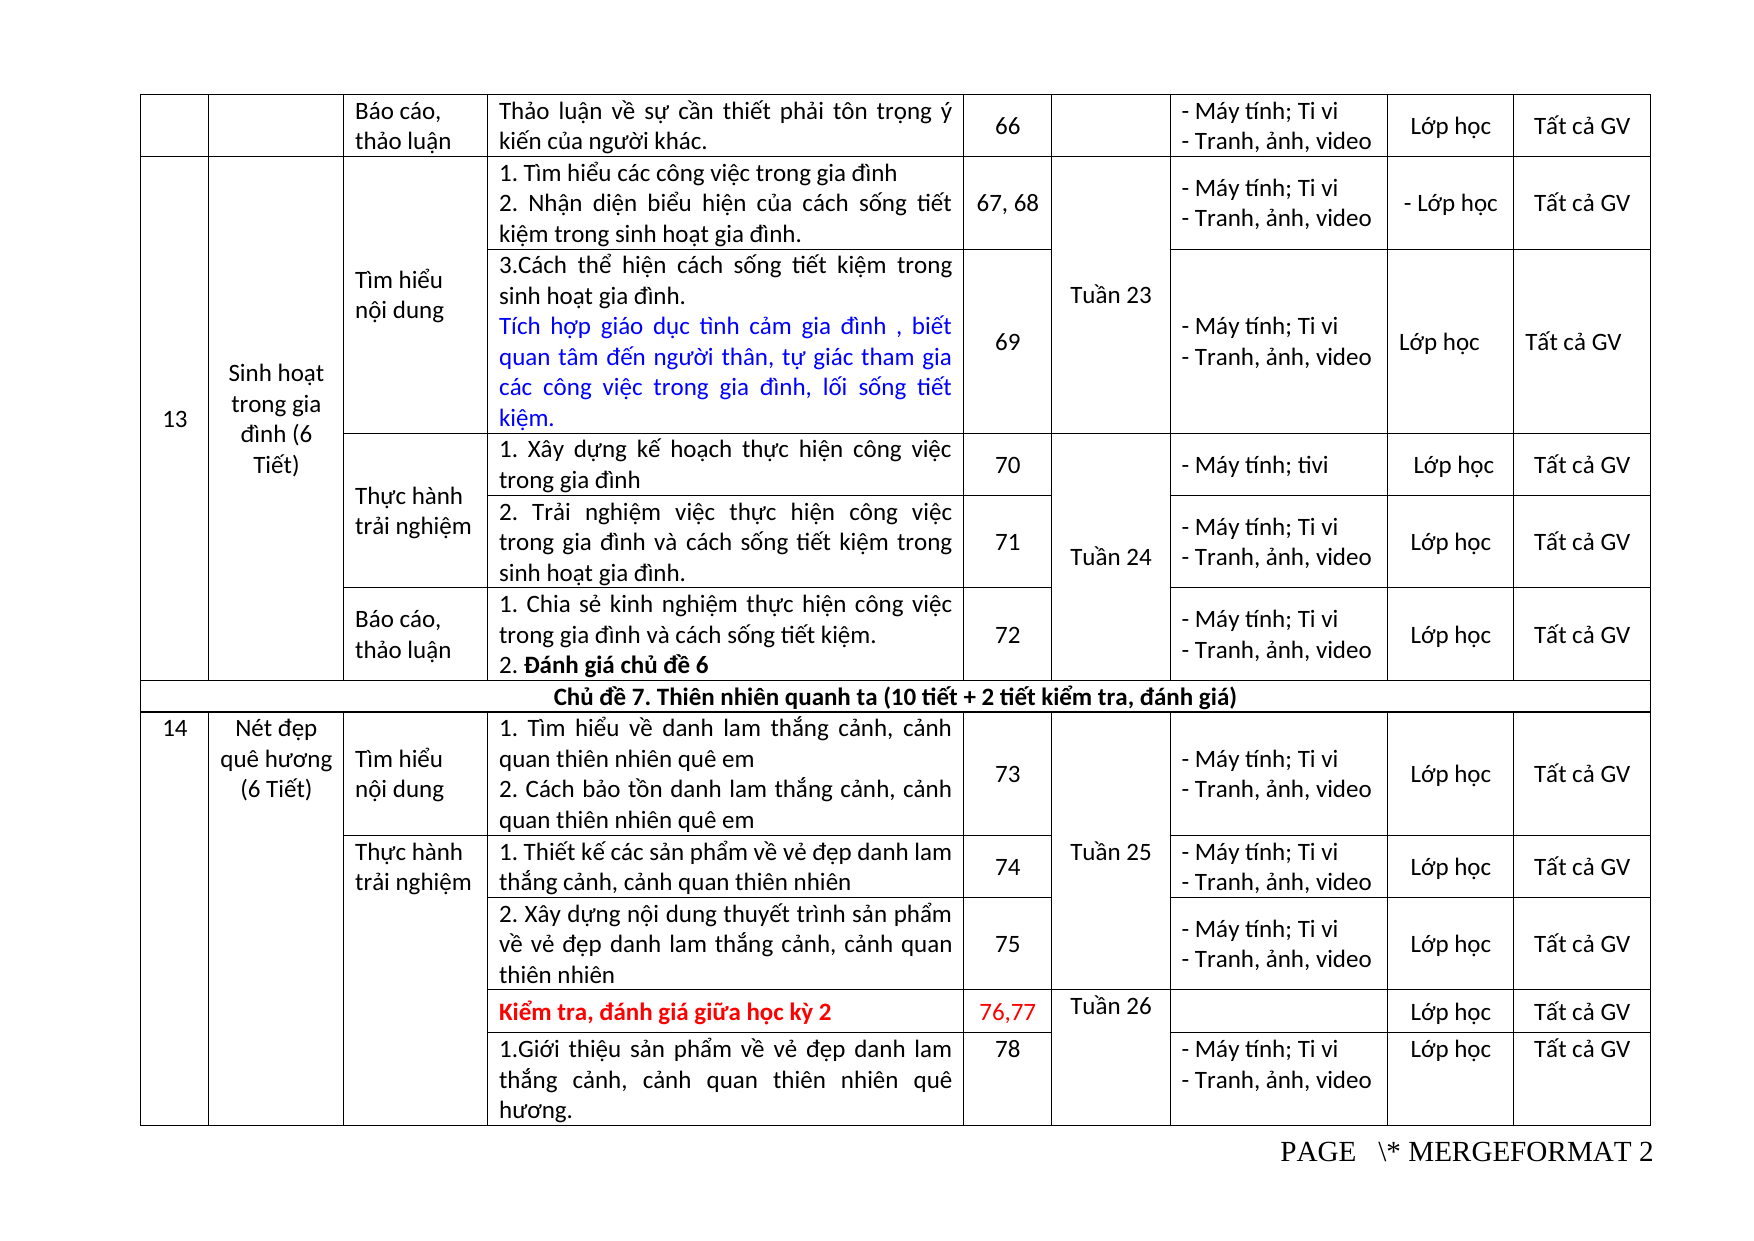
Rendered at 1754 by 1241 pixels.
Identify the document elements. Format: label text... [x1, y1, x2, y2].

table_cell - Lớp học [1388, 157, 1513, 248]
table_cell Tuần 24 [1052, 434, 1170, 680]
table_cell Tuần 25 [1052, 713, 1170, 989]
table_cell 74 [964, 836, 1051, 897]
table_cell - Máy tính; Ti vi - Tranh, ảnh, video [1171, 898, 1387, 989]
table_cell Kiểm tra, đánh giá giữa học kỳ 2 [488, 990, 963, 1032]
table_cell 14 [141, 713, 208, 1125]
table_cell Lớp học [1388, 496, 1513, 587]
table_cell Tất cả GV [1514, 496, 1650, 587]
table_cell 76,77 [964, 990, 1051, 1032]
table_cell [488, 1033, 963, 1125]
table_cell 1. Tìm hiểu về danh lam thắng cảnh, cảnh quan thiên nhiên quê em 2. Cách bảo tồn danh lam thắng cảnh, cảnh quan thiên nhiên quê em [488, 713, 963, 834]
table_cell 1. Tìm hiểu các công việc trong gia đình 2. Nhận diện biểu hiện của cách sống tiết kiệm trong sinh hoạt gia đình. [488, 157, 963, 248]
table_cell Báo cáo, thảo luận [344, 588, 487, 680]
table_cell Tất cả GV [1514, 898, 1650, 989]
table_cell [1171, 1033, 1387, 1125]
table_cell 1. Xây dựng kế hoạch thực hiện công việc trong gia đình [488, 434, 963, 495]
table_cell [1171, 95, 1387, 156]
table_cell - Máy tính; Ti vi - Tranh, ảnh, video [1171, 157, 1387, 248]
table_cell - Máy tính; Ti vi - Tranh, ảnh, video [1171, 496, 1387, 587]
table_cell 70 [964, 434, 1051, 495]
table_cell Tất cả GV [1514, 1033, 1650, 1125]
table_cell Thực hành trải nghiệm [344, 836, 487, 1125]
table_cell 13 [141, 157, 208, 680]
table_cell - Máy tính; tivi [1171, 434, 1387, 495]
table_cell Tất cả GV [1514, 836, 1650, 897]
table_cell Tất cả GV [1514, 990, 1650, 1032]
table_cell Tất cả GV [1514, 713, 1650, 834]
table_cell Tuần 23 [1052, 157, 1170, 433]
table_cell 3.Cách thể hiện cách sống tiết kiệm trong sinh hoạt gia đình. Tích hợp giáo dục tình cảm gia đình , biết quan tâm đến người thân, tự giác tham gia các công việc trong gia đình, lối sống tiết kiệm. [488, 250, 963, 433]
table_cell 72 [964, 588, 1051, 680]
table_cell Lớp học [1388, 588, 1513, 680]
table_cell Lớp học [1388, 250, 1513, 433]
table_cell Lớp học [1388, 713, 1513, 834]
table_cell Tuần 26 [1052, 990, 1170, 1125]
table_cell 71 [964, 496, 1051, 587]
table_cell Lớp học [1388, 990, 1513, 1032]
table_cell 73 [964, 713, 1051, 834]
table_cell - Máy tính; Ti vi - Tranh, ảnh, video [1171, 250, 1387, 433]
table_cell Nét đẹp quê hương (6 Tiết) [209, 713, 343, 1125]
table_cell Thảo luận về sự cần thiết phải tôn trọng ý kiến của người khác. [488, 95, 963, 156]
table_cell - Máy tính; Ti vi - Tranh, ảnh, video [1171, 588, 1387, 680]
table_cell - Máy tính; Ti vi - Tranh, ảnh, video [1171, 713, 1387, 834]
table_cell Lớp học [1388, 434, 1513, 495]
table_cell Thực hành trải nghiệm [344, 434, 487, 587]
table_cell 69 [964, 250, 1051, 433]
table_cell Lớp học [1388, 1033, 1513, 1125]
table_cell Lớp học [1388, 95, 1513, 156]
table_cell 75 [964, 898, 1051, 989]
table_cell Tìm hiểu nội dung [344, 713, 487, 834]
table_cell Tìm hiểu nội dung [344, 157, 487, 433]
table_cell 67, 68 [964, 157, 1051, 248]
table_cell Sinh hoạt trong gia đình (6 Tiết) [209, 157, 343, 680]
table_cell 2. Trải nghiệm việc thực hiện công việc trong gia đình và cách sống tiết kiệm trong sinh hoạt gia đình. [488, 496, 963, 587]
table_cell 78 [964, 1033, 1051, 1125]
table_cell Chủ đề 7. Thiên nhiên quanh ta (10 tiết + 2 tiết kiểm tra, đánh giá) [141, 681, 1650, 711]
table_cell Tất cả GV [1514, 250, 1650, 433]
table_cell 66 [964, 95, 1051, 156]
table_cell Báo cáo, thảo luận [344, 95, 487, 156]
table_cell Tất cả GV [1514, 157, 1650, 248]
table_cell Tất cả GV [1514, 95, 1650, 156]
table_cell Lớp học [1388, 898, 1513, 989]
table_cell Tất cả GV [1514, 588, 1650, 680]
table_cell 1. Chia sẻ kinh nghiệm thực hiện công việc trong gia đình và cách sống tiết kiệm. 2. Đánh giá chủ đề 6 [488, 588, 963, 680]
table_cell 1. Thiết kế các sản phẩm về vẻ đẹp danh lam thắng cảnh, cảnh quan thiên nhiên [488, 836, 963, 897]
table_cell - Máy tính; Ti vi - Tranh, ảnh, video [1171, 836, 1387, 897]
table_cell [1171, 990, 1387, 1032]
table_cell 2. Xây dựng nội dung thuyết trình sản phẩm về vẻ đẹp danh lam thắng cảnh, cảnh quan thiên nhiên [488, 898, 963, 989]
table_cell Lớp học [1388, 836, 1513, 897]
table_cell Tất cả GV [1514, 434, 1650, 495]
